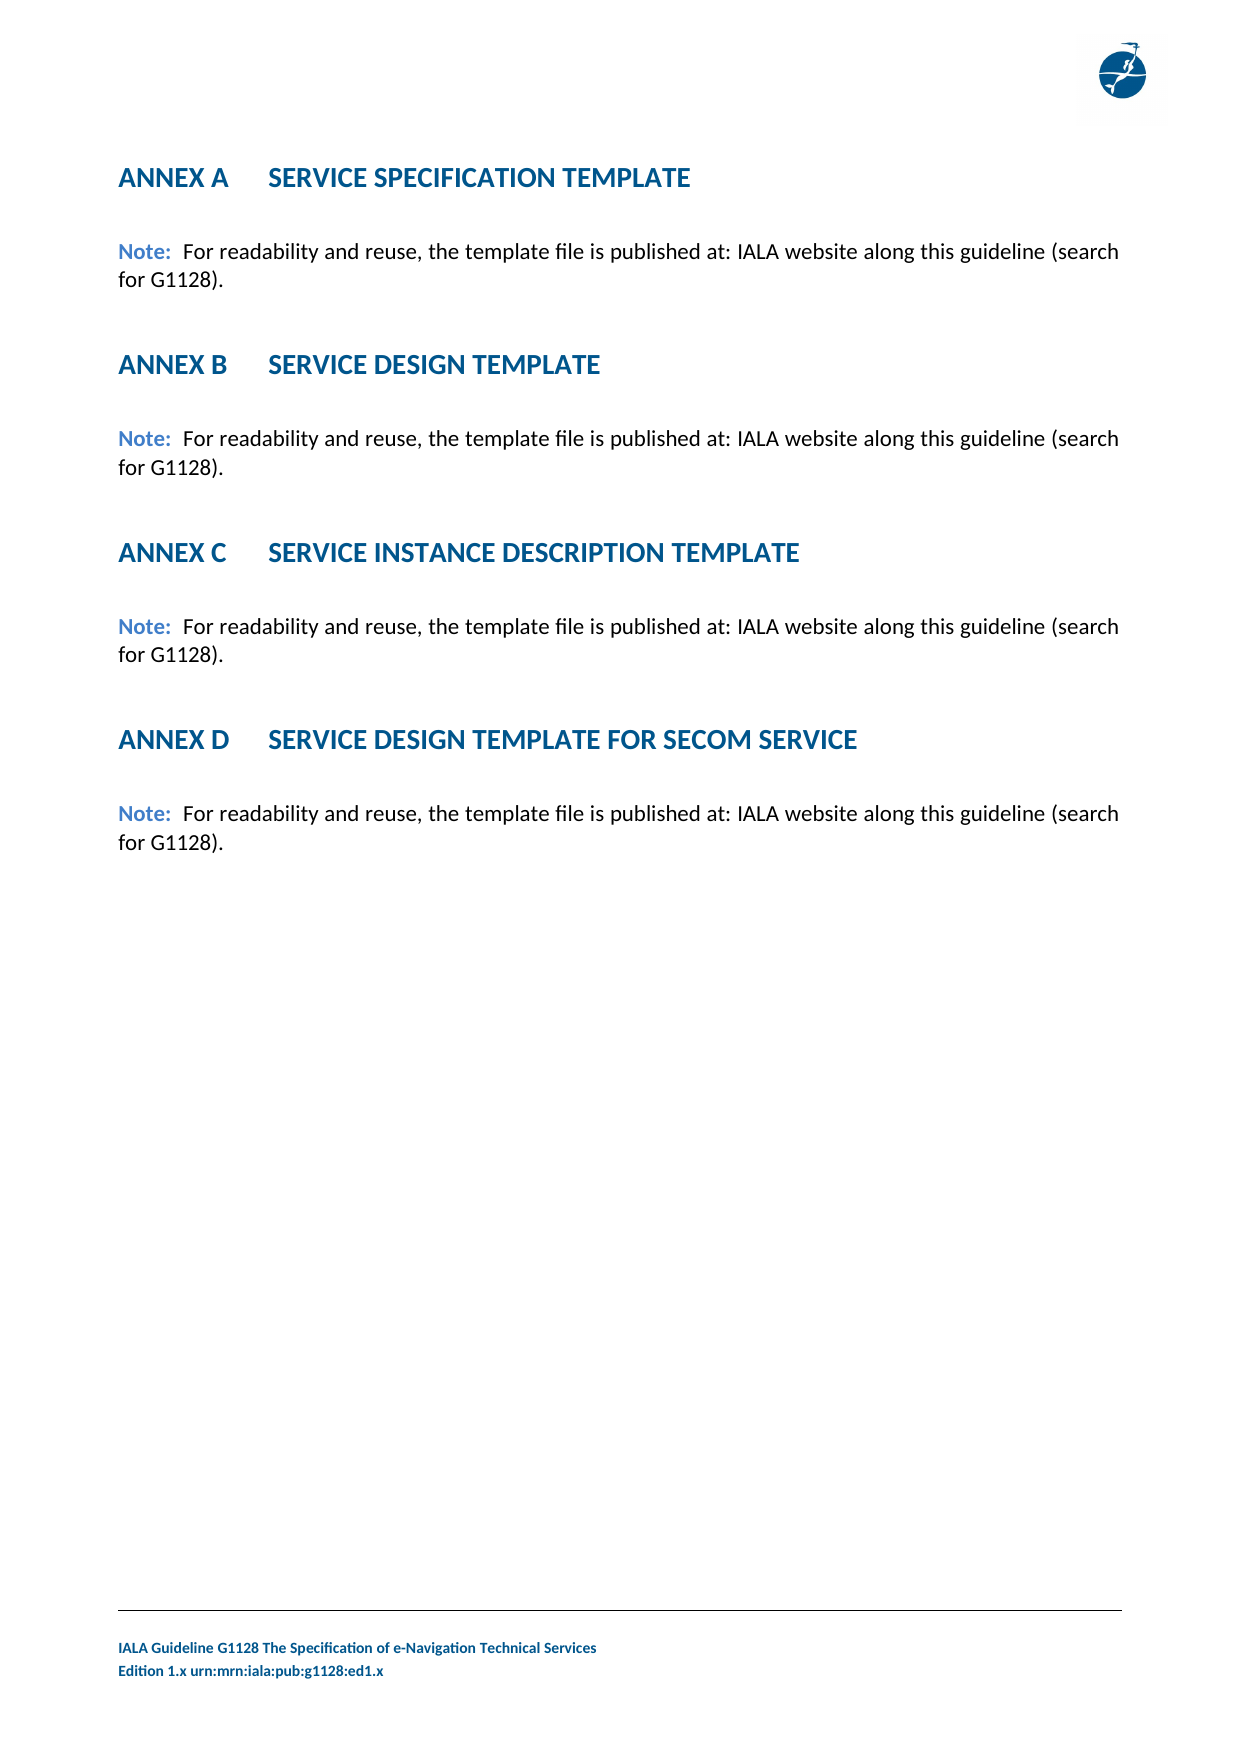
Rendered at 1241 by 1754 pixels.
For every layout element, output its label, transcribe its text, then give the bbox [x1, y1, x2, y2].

text Note: For readability and reuse, the template file is published at: IALA website along this guideline (search for G1128). [118, 612, 1122, 668]
text SERVICE INSTANCE DESCRIPTION Template [118, 534, 1122, 569]
text SERVICE SPECIFICATION TEMPLATE [118, 159, 1122, 194]
picture [1076, 34, 1169, 126]
text Note: For readability and reuse, the template file is published at: IALA website along this guideline (search for G1128). [118, 424, 1122, 481]
text SERVICE DESIGN TEMPLATE [118, 346, 1122, 382]
text Service Design Template for SECOM Service [118, 721, 1122, 757]
text Note: For readability and reuse, the template file is published at: IALA website along this guideline (search for G1128). [118, 237, 1122, 293]
text Note: For readability and reuse, the template file is published at: IALA website along this guideline (search for G1128). [118, 799, 1122, 856]
